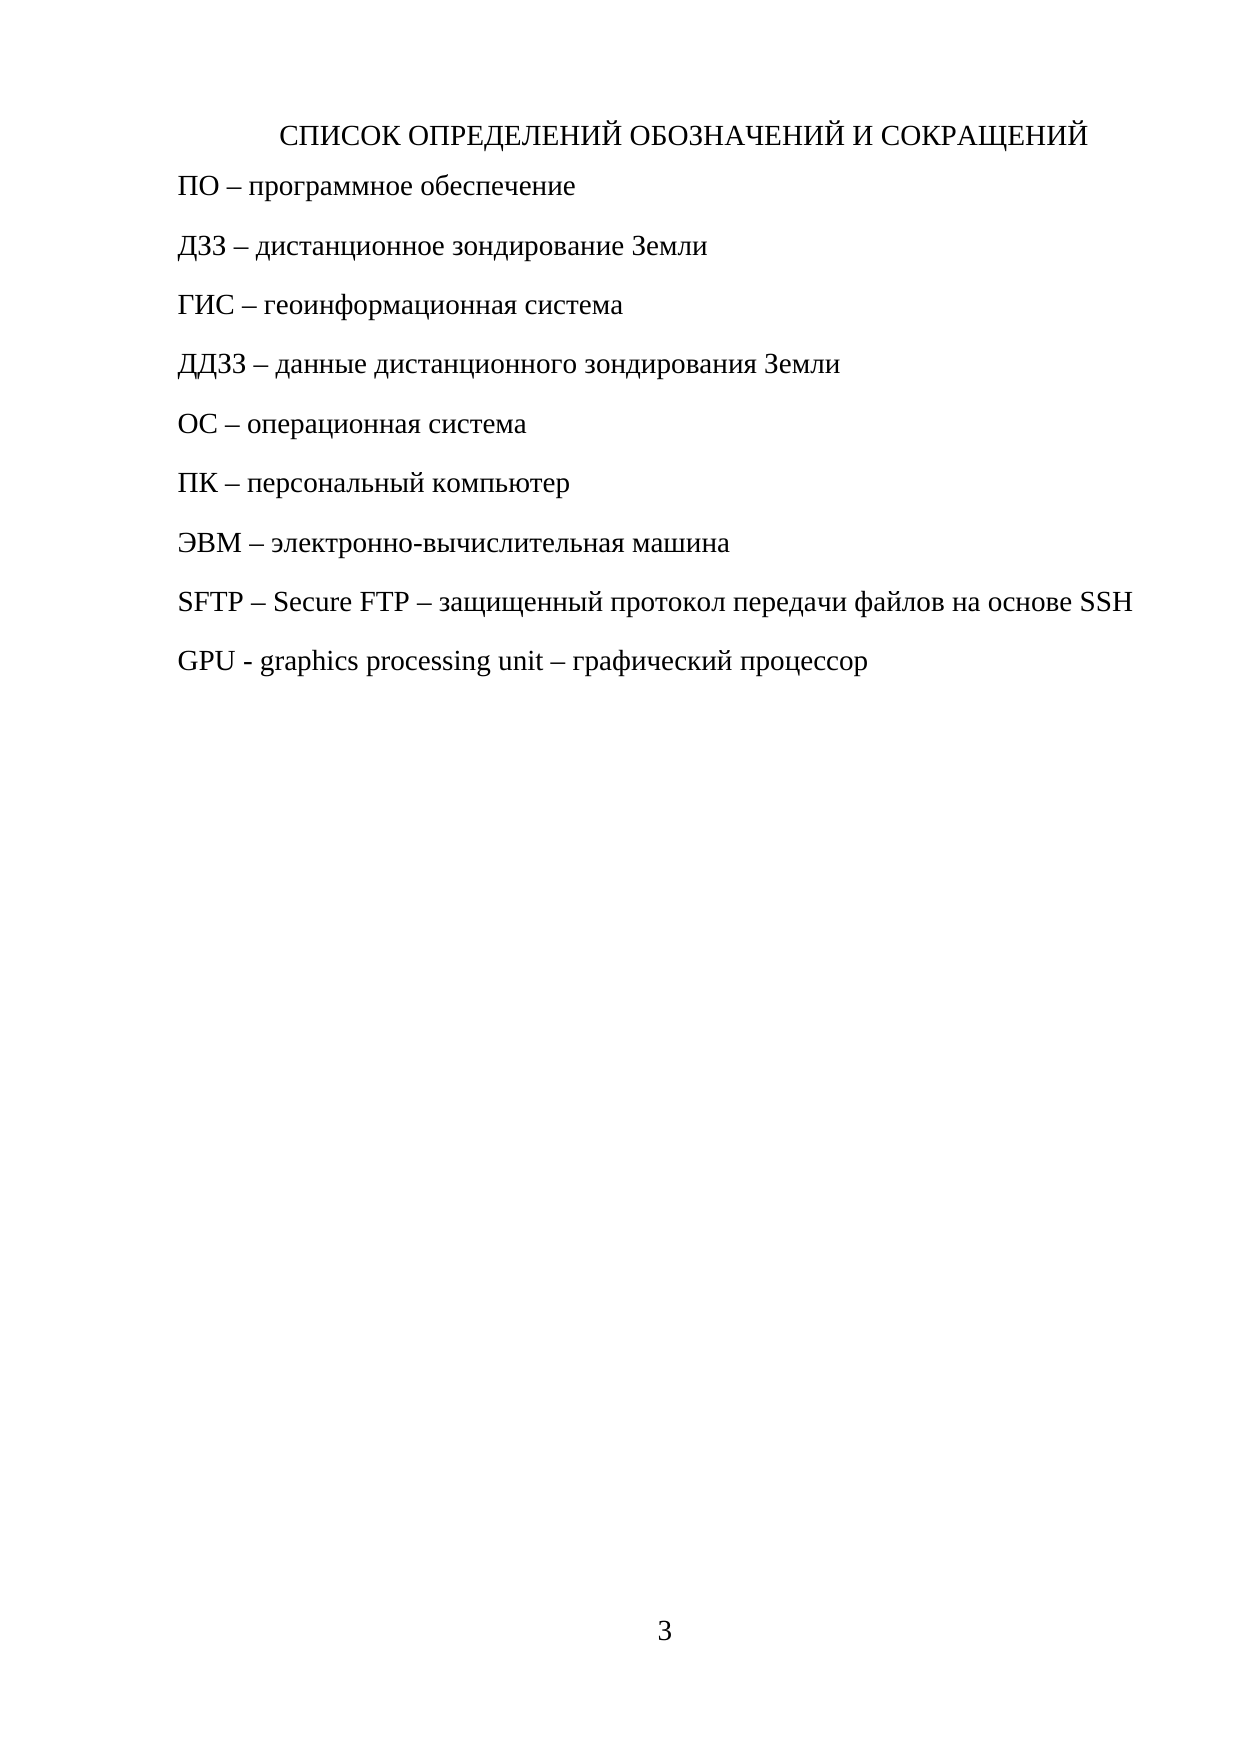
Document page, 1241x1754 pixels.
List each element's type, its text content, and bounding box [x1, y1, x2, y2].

text ДЗЗ – дистанционное зондирование Земли [177, 228, 1152, 261]
text SFTP – Secure FTP – защищенный протокол передачи файлов на основе SSH [177, 584, 1152, 618]
text ПК – персональный компьютер [177, 465, 1152, 499]
text ЭВМ – электронно-вычислительная машина [177, 525, 1152, 558]
text ДДЗЗ – данные дистанционного зондирования Земли [177, 347, 1152, 380]
text ОС – операционная система [177, 406, 1152, 439]
text ГИС – геоинформационная система [177, 287, 1152, 321]
list сПисок определений обозначений и сокращений [216, 118, 1152, 152]
text ПО – программное обеспечение [177, 168, 1152, 202]
text GPU - graphics processing unit – графический процессор [177, 643, 1152, 677]
